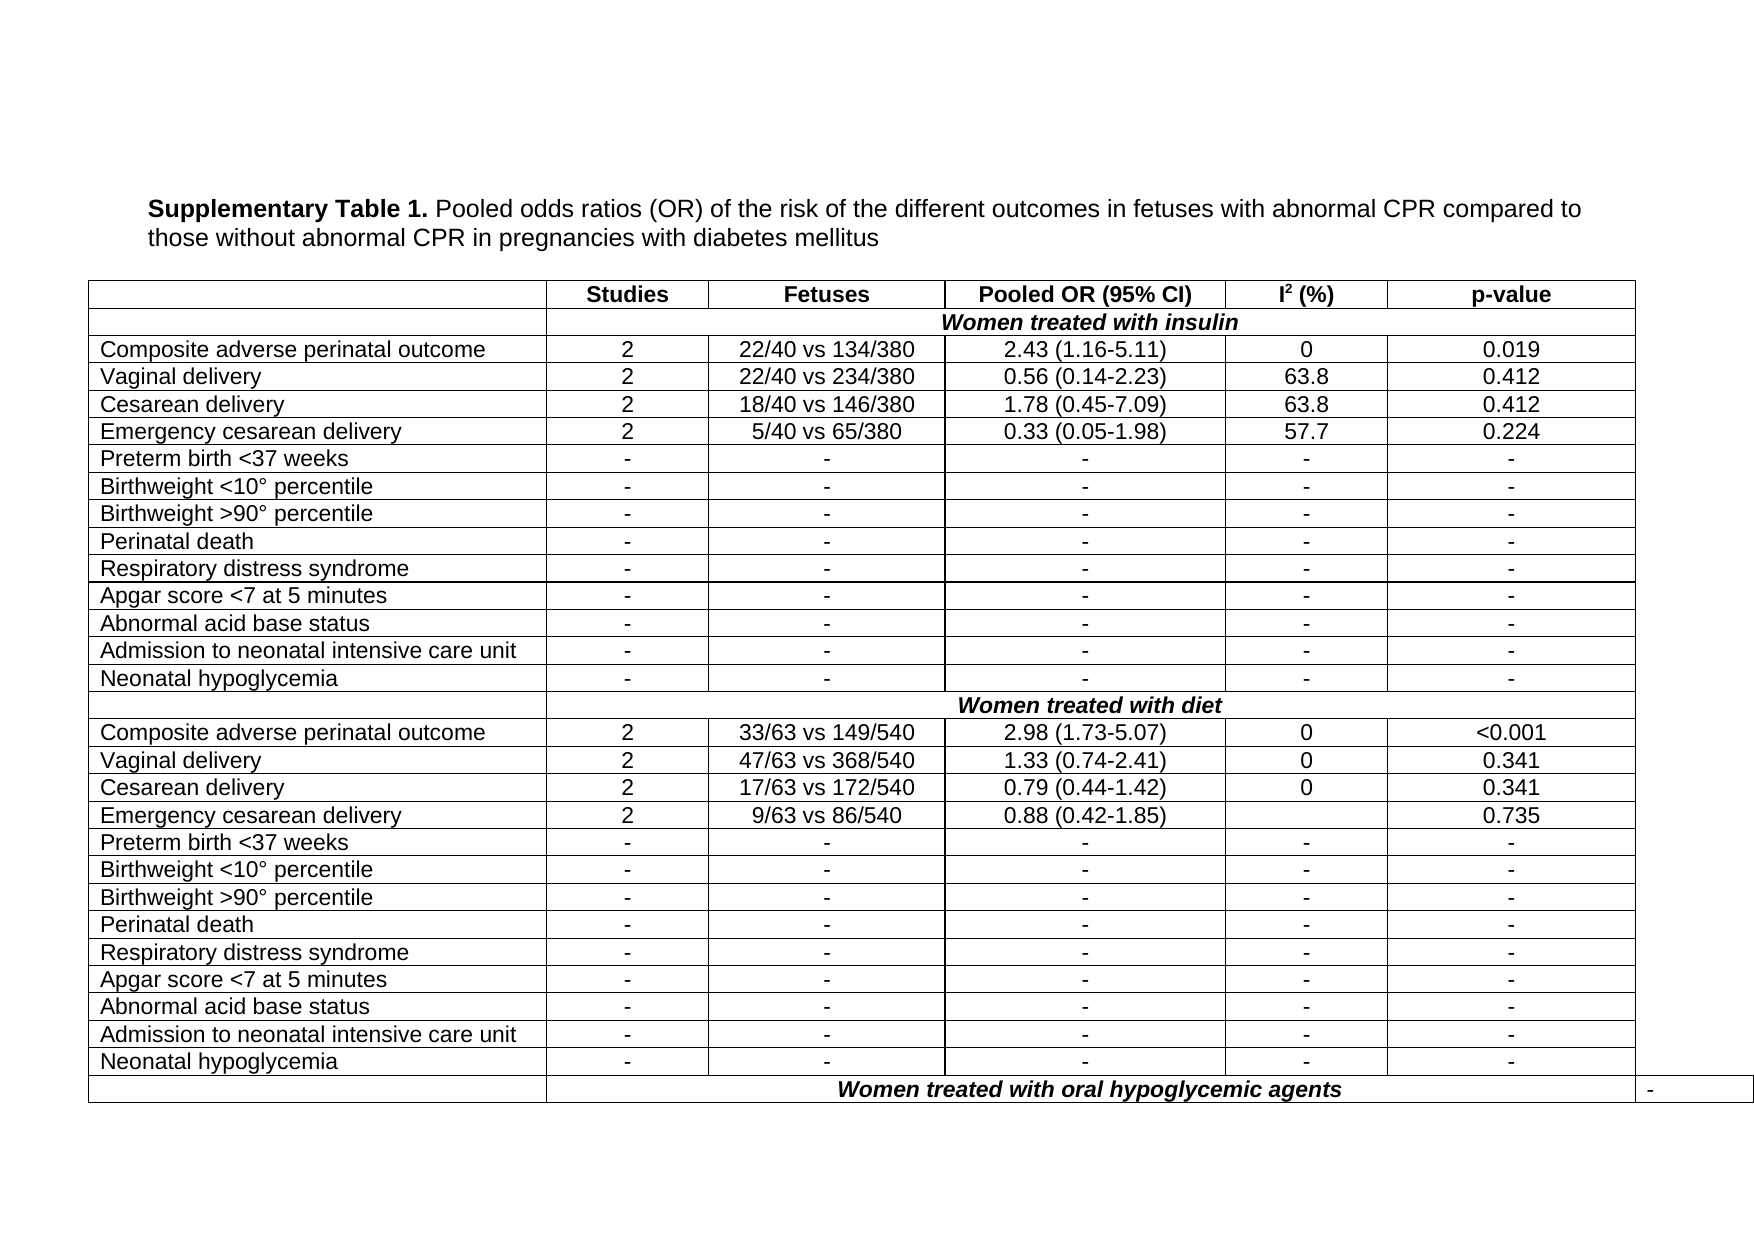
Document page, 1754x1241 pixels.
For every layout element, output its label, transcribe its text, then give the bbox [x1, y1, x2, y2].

table_cell - [1388, 1048, 1635, 1074]
table_cell - [1388, 884, 1635, 910]
table_header Pooled OR (95% CI) [946, 281, 1225, 307]
table_cell - [709, 911, 944, 937]
table_cell 33/63 vs 149/540 [709, 719, 944, 746]
table_cell - [1226, 829, 1387, 855]
table_cell Preterm birth <37 weeks [89, 445, 546, 472]
table_cell Admission to neonatal intensive care unit [89, 637, 546, 663]
table_cell - [547, 500, 708, 527]
table_cell - [946, 500, 1225, 527]
table_cell 0.412 [1388, 363, 1635, 389]
table_cell 0.88 (0.42-1.85) [946, 802, 1225, 828]
table_cell - [709, 610, 944, 636]
table_cell Perinatal death [89, 528, 546, 554]
table_cell - [946, 445, 1225, 472]
table_cell Emergency cesarean delivery [89, 418, 546, 444]
table_cell - [547, 445, 708, 472]
table_cell 0.341 [1388, 774, 1635, 801]
table_cell 2 [547, 363, 708, 389]
table_cell 2 [547, 418, 708, 444]
table_cell - [709, 473, 944, 499]
table_cell Neonatal hypoglycemia [89, 665, 546, 691]
table_cell - [709, 884, 944, 910]
table_cell [1226, 802, 1387, 828]
table_cell - [709, 829, 944, 855]
table_cell - [547, 555, 708, 581]
table_cell - [946, 856, 1225, 883]
table_cell - [709, 1048, 944, 1074]
table_cell - [946, 966, 1225, 992]
table_cell Apgar score <7 at 5 minutes [89, 583, 546, 609]
table_cell Women treated with diet [547, 692, 1635, 718]
table_cell - [1226, 911, 1387, 937]
table_cell - [946, 1048, 1225, 1074]
table_cell - [946, 993, 1225, 1020]
table_cell Vaginal delivery [89, 363, 546, 389]
table_cell - [709, 528, 944, 554]
table_cell Cesarean delivery [89, 391, 546, 417]
table_cell - [547, 966, 708, 992]
table_cell 5/40 vs 65/380 [709, 418, 944, 444]
table_cell 0 [1226, 774, 1387, 801]
table_cell - [1226, 1048, 1387, 1074]
table_cell Cesarean delivery [89, 774, 546, 801]
table_cell - [1388, 445, 1635, 472]
table_cell - [1388, 500, 1635, 527]
table_cell 18/40 vs 146/380 [709, 391, 944, 417]
table_cell [89, 1076, 546, 1102]
table_cell - [1226, 884, 1387, 910]
table_cell Birthweight <10° percentile [89, 856, 546, 883]
table_cell - [1388, 583, 1635, 609]
table_cell - [1226, 445, 1387, 472]
table_cell Apgar score <7 at 5 minutes [89, 966, 546, 992]
table_cell 22/40 vs 134/380 [709, 336, 944, 362]
table_cell - [709, 966, 944, 992]
table_cell Composite adverse perinatal outcome [89, 336, 546, 362]
table_cell - [1388, 829, 1635, 855]
table_cell 2 [547, 391, 708, 417]
table_cell - [1226, 993, 1387, 1020]
table_cell 17/63 vs 172/540 [709, 774, 944, 801]
table_cell 1.78 (0.45-7.09) [946, 391, 1225, 417]
table_cell - [709, 1021, 944, 1047]
table_cell - [547, 1048, 708, 1074]
table_cell - [1388, 555, 1635, 581]
table_cell - [547, 993, 708, 1020]
table_cell - [946, 884, 1225, 910]
table_cell - [1388, 911, 1635, 937]
table_cell - [946, 829, 1225, 855]
table_cell Birthweight <10° percentile [89, 473, 546, 499]
table_header Studies [547, 281, 708, 307]
table_cell 47/63 vs 368/540 [709, 747, 944, 773]
table_cell - [547, 610, 708, 636]
table_cell [89, 309, 546, 335]
table_cell - [946, 1021, 1225, 1047]
table_cell Birthweight >90° percentile [89, 500, 546, 527]
table_cell - [1226, 665, 1387, 691]
table_cell - [547, 829, 708, 855]
table_cell - [1388, 1021, 1635, 1047]
table_cell - [1226, 1021, 1387, 1047]
table_cell - [1388, 665, 1635, 691]
table_cell - [709, 939, 944, 965]
table_cell - [1226, 939, 1387, 965]
table_cell Women treated with oral hypoglycemic agents [547, 1076, 1635, 1102]
table_cell - [1226, 856, 1387, 883]
table_cell - [1226, 583, 1387, 609]
table_header Fetuses [709, 281, 944, 307]
text Supplementary Table 1. Pooled odds ratios (OR) of the risk of the different outcomes in fetuses with abnormal CPR compared to those without abnormal CPR in pregnancies with diabetes mellitus [148, 194, 1636, 251]
table_cell - [1636, 1076, 1753, 1102]
table_cell - [1388, 473, 1635, 499]
table_cell - [709, 665, 944, 691]
table_cell - [709, 993, 944, 1020]
table_cell - [946, 665, 1225, 691]
table_cell Women treated with insulin [547, 309, 1635, 335]
table_cell 0.341 [1388, 747, 1635, 773]
table_cell 1.33 (0.74-2.41) [946, 747, 1225, 773]
table_cell - [547, 473, 708, 499]
table_cell <0.001 [1388, 719, 1635, 746]
table_cell Composite adverse perinatal outcome [89, 719, 546, 746]
table_cell - [1388, 528, 1635, 554]
table_cell 0 [1226, 336, 1387, 362]
table_cell - [547, 1021, 708, 1047]
table_cell 0 [1226, 747, 1387, 773]
table_cell - [1388, 966, 1635, 992]
table_cell 0.224 [1388, 418, 1635, 444]
table_cell - [946, 528, 1225, 554]
table_cell 63.8 [1226, 391, 1387, 417]
table_cell - [946, 473, 1225, 499]
table_cell - [946, 637, 1225, 663]
table_cell - [946, 610, 1225, 636]
table_cell - [1226, 500, 1387, 527]
table_cell - [709, 637, 944, 663]
table_cell Vaginal delivery [89, 747, 546, 773]
table_cell - [709, 583, 944, 609]
table_cell Preterm birth <37 weeks [89, 829, 546, 855]
table_header p-value [1388, 281, 1635, 307]
table_cell - [709, 445, 944, 472]
table_cell - [946, 911, 1225, 937]
table_cell Birthweight >90° percentile [89, 884, 546, 910]
table_cell 2 [547, 719, 708, 746]
table_cell - [1226, 528, 1387, 554]
table_cell - [547, 884, 708, 910]
table_cell - [547, 528, 708, 554]
table_cell 9/63 vs 86/540 [709, 802, 944, 828]
table_cell 0.019 [1388, 336, 1635, 362]
table_cell - [1226, 555, 1387, 581]
table_cell - [1388, 856, 1635, 883]
table_cell - [547, 583, 708, 609]
table_cell Abnormal acid base status [89, 610, 546, 636]
table_cell - [547, 637, 708, 663]
table_cell 57.7 [1226, 418, 1387, 444]
table_cell - [946, 583, 1225, 609]
table_cell - [1226, 966, 1387, 992]
table_cell Admission to neonatal intensive care unit [89, 1021, 546, 1047]
table_cell 63.8 [1226, 363, 1387, 389]
table_cell 0.33 (0.05-1.98) [946, 418, 1225, 444]
table_cell 0.79 (0.44-1.42) [946, 774, 1225, 801]
table_cell - [1388, 939, 1635, 965]
table_header [89, 281, 546, 307]
table_header I2 (%) [1226, 281, 1387, 307]
table_cell Emergency cesarean delivery [89, 802, 546, 828]
table_cell 2 [547, 774, 708, 801]
table_cell - [1388, 610, 1635, 636]
table_cell 0.56 (0.14-2.23) [946, 363, 1225, 389]
table_cell - [547, 665, 708, 691]
table_cell Respiratory distress syndrome [89, 939, 546, 965]
table_cell Neonatal hypoglycemia [89, 1048, 546, 1074]
table_cell 2 [547, 336, 708, 362]
table_cell 2 [547, 747, 708, 773]
table_cell - [1226, 637, 1387, 663]
table_cell 0 [1226, 719, 1387, 746]
table_cell - [1226, 610, 1387, 636]
table_cell - [547, 856, 708, 883]
table_cell - [547, 911, 708, 937]
table_cell - [1388, 637, 1635, 663]
table_cell - [709, 500, 944, 527]
table_cell 2 [547, 802, 708, 828]
table_cell - [1388, 993, 1635, 1020]
table_cell 2.98 (1.73-5.07) [946, 719, 1225, 746]
table_cell - [1226, 473, 1387, 499]
table_cell 2.43 (1.16-5.11) [946, 336, 1225, 362]
table_cell Abnormal acid base status [89, 993, 546, 1020]
table_cell Respiratory distress syndrome [89, 555, 546, 581]
table_cell - [547, 939, 708, 965]
table_cell - [709, 555, 944, 581]
table_cell 0.412 [1388, 391, 1635, 417]
table_cell 0.735 [1388, 802, 1635, 828]
table_cell - [946, 939, 1225, 965]
table_cell 22/40 vs 234/380 [709, 363, 944, 389]
table_cell - [946, 555, 1225, 581]
table_cell Perinatal death [89, 911, 546, 937]
table_cell - [709, 856, 944, 883]
table_cell [89, 692, 546, 718]
